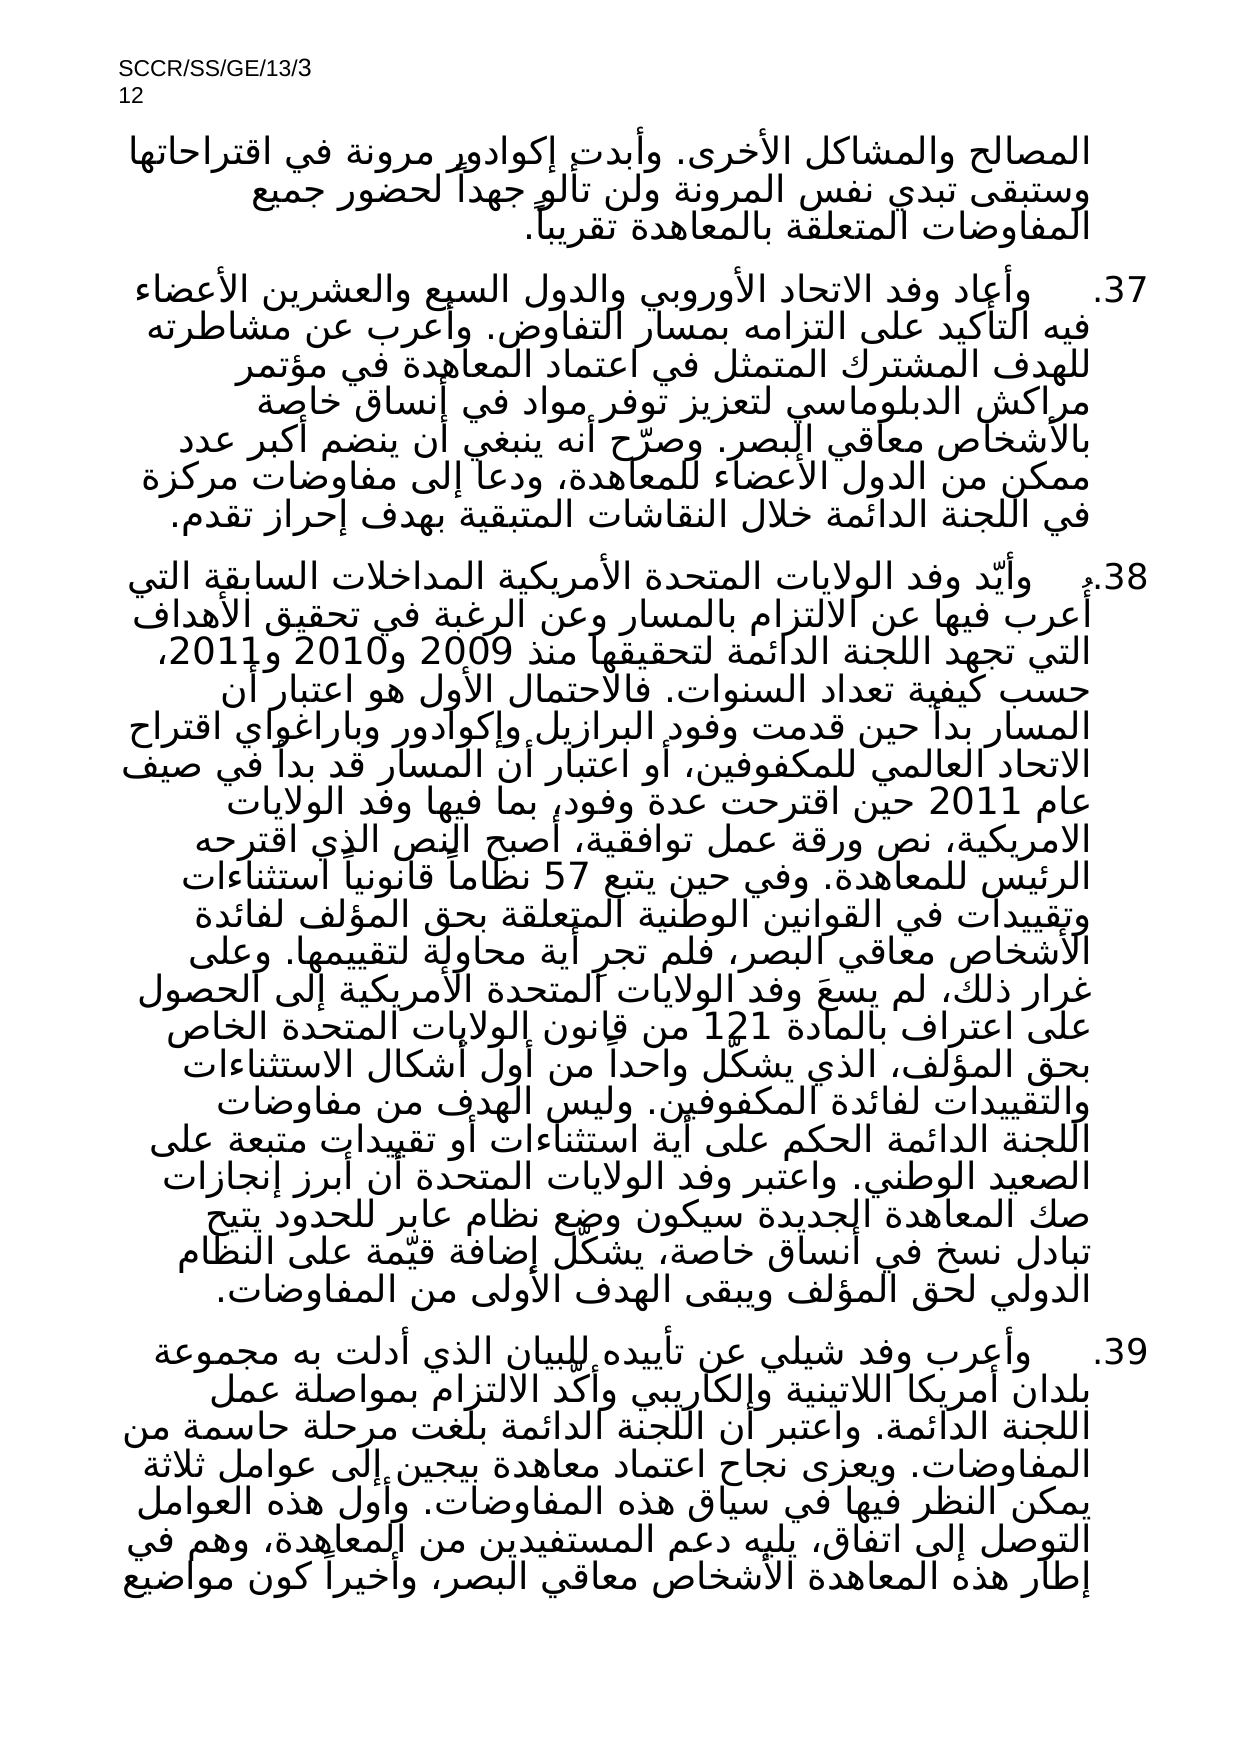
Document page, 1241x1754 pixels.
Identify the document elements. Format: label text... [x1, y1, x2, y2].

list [118, 134, 1092, 247]
list وأعاد وفد الاتحاد الأوروبي والدول السبع والعشرين الأعضاء فيه التأكيد على التزامه بمسار التفاوض. وأعرب عن مشاطرته للهدف المشترك المتمثل في اعتماد المعاهدة في مؤتمر مراكش الدبلوماسي لتعزيز توفر مواد في أنساق خاصة بالأشخاص معاقي البصر. وصرّح أنه ينبغي أن ينضم أكبر عدد ممكن من الدول الأعضاء للمعاهدة، ودعا إلى مفاوضات مركزة في اللجنة الدائمة خلال النقاشات المتبقية بهدف إحراز تقدم. [118, 272, 1092, 534]
list وأيّد وفد الولايات المتحدة الأمريكية المداخلات السابقة التي أُعرب فيها عن الالتزام بالمسار وعن الرغبة في تحقيق الأهداف التي تجهد اللجنة الدائمة لتحقيقها منذ 2009 و2010 و2011، حسب كيفية تعداد السنوات. فالاحتمال الأول هو اعتبار أن المسار بدأ حين قدمت وفود البرازيل وإكوادور وباراغواي اقتراح الاتحاد العالمي للمكفوفين، أو اعتبار أن المسار قد بدأ في صيف عام 2011 حين اقترحت عدة وفود، بما فيها وفد الولايات الامريكية، نص ورقة عمل توافقية، أصبح النص الذي اقترحه الرئيس للمعاهدة. وفي حين يتبع 57 نظاماً قانونياً استثناءات وتقييدات في القوانين الوطنية المتعلقة بحق المؤلف لفائدة الأشخاص معاقي البصر، فلم تجرِ أية محاولة لتقييمها. وعلى غرار ذلك، لم يسعَ وفد الولايات المتحدة الأمريكية إلى الحصول على اعتراف بالمادة 121 من قانون الولايات المتحدة الخاص بحق المؤلف، الذي يشكّل واحداً من أول أشكال الاستثناءات والتقييدات لفائدة المكفوفين. وليس الهدف من مفاوضات اللجنة الدائمة الحكم على أية استثناءات أو تقييدات متبعة على الصعيد الوطني. واعتبر وفد الولايات المتحدة أن أبرز إنجازات صك المعاهدة الجديدة سيكون وضع نظام عابر للحدود يتيح تبادل نسخ في أنساق خاصة، يشكّل إضافة قيّمة على النظام الدولي لحق المؤلف ويبقى الهدف الأولى من المفاوضات. [118, 559, 1092, 1309]
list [118, 1334, 1092, 1597]
